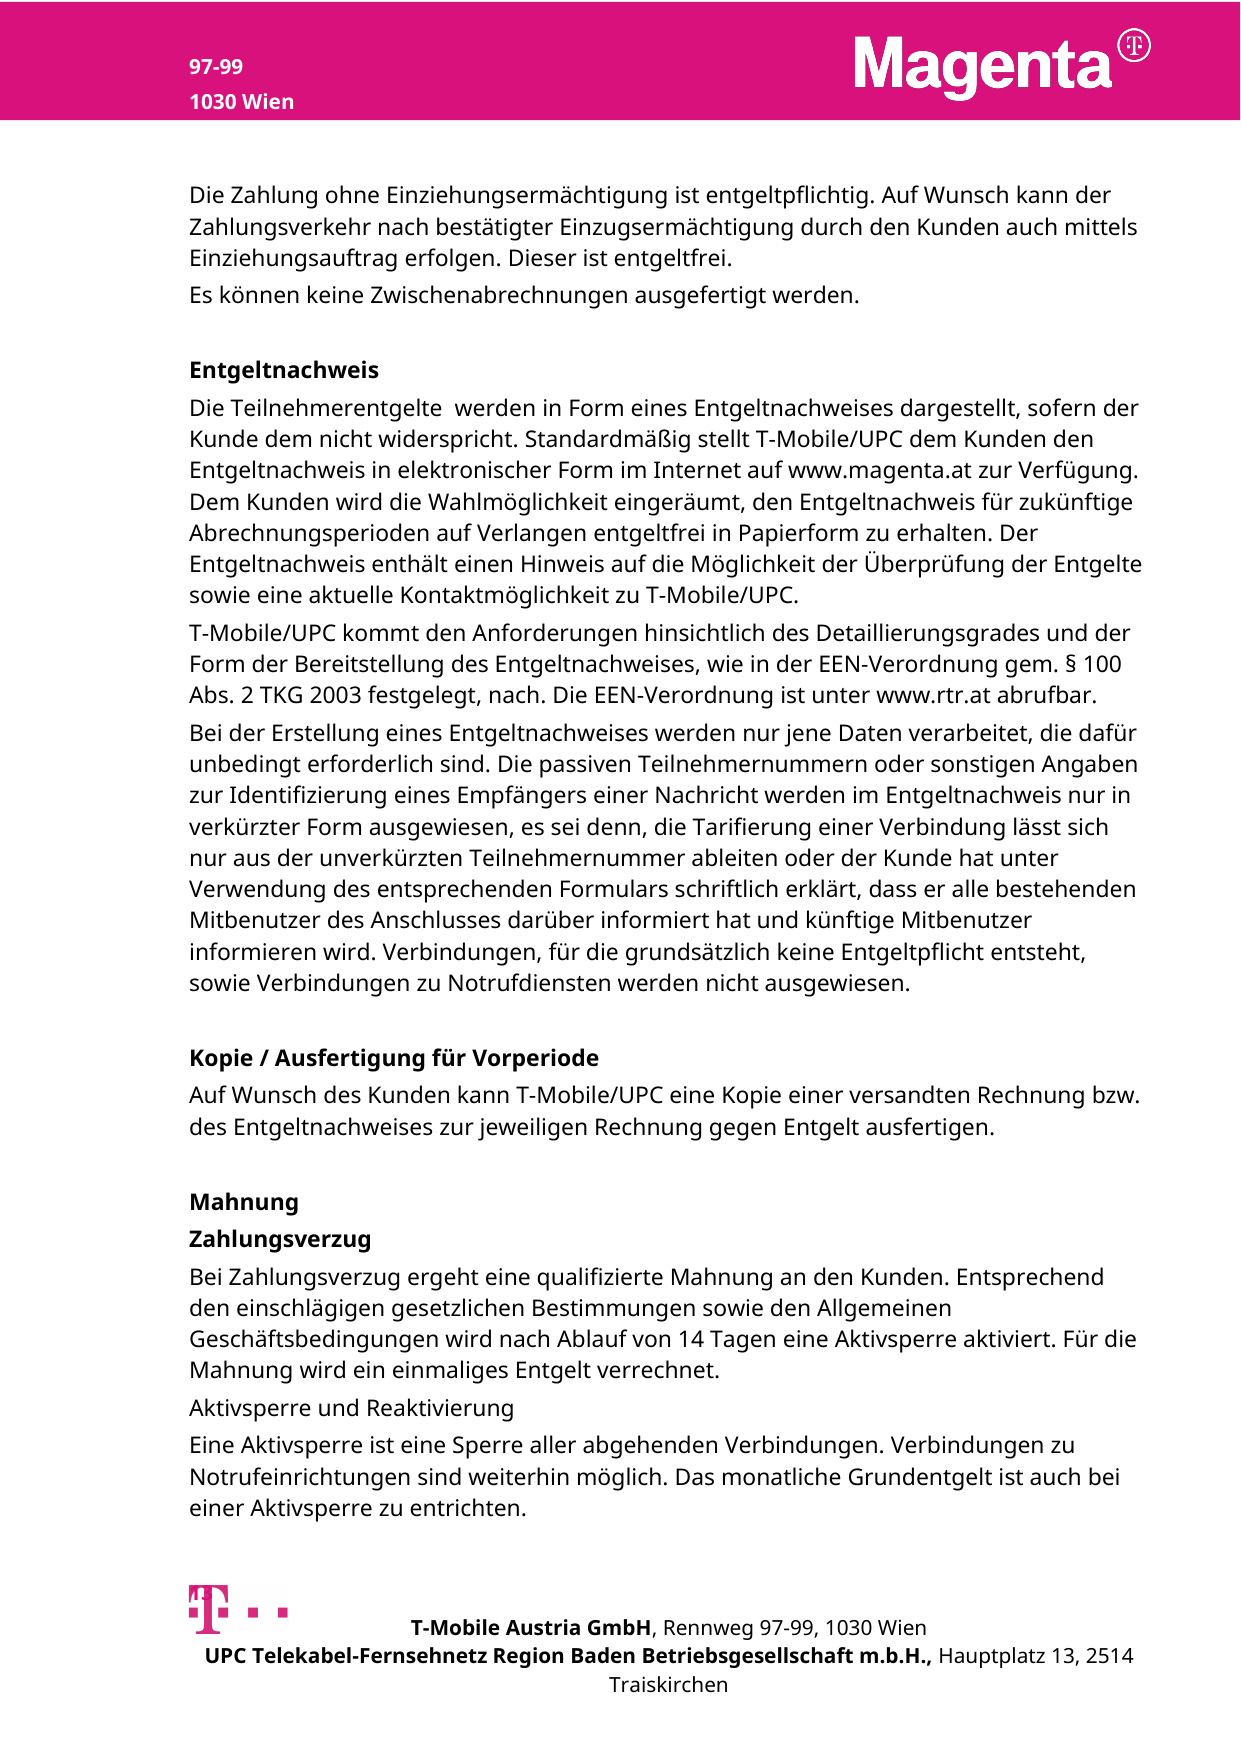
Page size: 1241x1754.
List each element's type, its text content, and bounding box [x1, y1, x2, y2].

text Die Teilnehmerentgelte werden in Form eines Entgeltnachweises dargestellt, sofern der Kunde dem nicht widerspricht. Standardmäßig stellt T-Mobile/UPC dem Kunden den Entgeltnachweis in elektronischer Form im Internet auf www.magenta.at zur Verfügung. Dem Kunden wird die Wahlmöglichkeit eingeräumt, den Entgeltnachweis für zukünftige Abrechnungsperioden auf Verlangen entgeltfrei in Papierform zu erhalten. Der Entgeltnachweis enthält einen Hinweis auf die Möglichkeit der Überprüfung der Entgelte sowie eine aktuelle Kontaktmöglichkeit zu T-Mobile/UPC. [189, 392, 1149, 611]
text Kopie / Ausfertigung für Vorperiode [189, 1042, 1149, 1073]
text Bei der Erstellung eines Entgeltnachweises werden nur jene Daten verarbeitet, die dafür unbedingt erforderlich sind. Die passiven Teilnehmernummern oder sonstigen Angaben zur Identifizierung eines Empfängers einer Nachricht werden im Entgeltnachweis nur in verkürzter Form ausgewiesen, es sei denn, die Tarifierung einer Verbindung lässt sich nur aus der unverkürzten Teilnehmernummer ableiten oder der Kunde hat unter Verwendung des entsprechenden Formulars schriftlich erklärt, dass er alle bestehenden Mitbenutzer des Anschlusses darüber informiert hat und künftige Mitbenutzer informieren wird. Verbindungen, für die grundsätzlich keine Entgeltpflicht entsteht, sowie Verbindungen zu Notrufdiensten werden nicht ausgewiesen. [189, 717, 1149, 998]
picture [188, 1584, 288, 1634]
text Eine Aktivsperre ist eine Sperre aller abgehenden Verbindungen. Verbindungen zu Notrufeinrichtungen sind weiterhin möglich. Das monatliche Grundentgelt ist auch bei einer Aktivsperre zu entrichten. [189, 1429, 1149, 1523]
picture [855, 28, 1151, 101]
text Zahlungsverzug [189, 1223, 1149, 1254]
text Entgeltnachweis [189, 354, 1149, 386]
text Mahnung [189, 1186, 1149, 1217]
text Bei Zahlungsverzug ergeht eine qualifizierte Mahnung an den Kunden. Entsprechend den einschlägigen gesetzlichen Bestimmungen sowie den Allgemeinen Geschäftsbedingungen wird nach Ablauf von 14 Tagen eine Aktivsperre aktiviert. Für die Mahnung wird ein einmaliges Entgelt verrechnet. [189, 1261, 1149, 1386]
text Die Zahlung ohne Einziehungsermächtigung ist entgeltpflichtig. Auf Wunsch kann der Zahlungsverkehr nach bestätigter Einzugsermächtigung durch den Kunden auch mittels Einziehungsauftrag erfolgen. Dieser ist entgeltfrei. [189, 179, 1149, 273]
text Auf Wunsch des Kunden kann T-Mobile/UPC eine Kopie einer versandten Rechnung bzw. des Entgeltnachweises zur jeweiligen Rechnung gegen Entgelt ausfertigen. [189, 1079, 1149, 1142]
text Aktivsperre und Reaktivierung [189, 1392, 1149, 1423]
text T-Mobile/UPC kommt den Anforderungen hinsichtlich des Detaillierungsgrades und der Form der Bereitstellung des Entgeltnachweises, wie in der EEN-Verordnung gem. § 100 Abs. 2 TKG 2003 festgelegt, nach. Die EEN-Verordnung ist unter www.rtr.at abrufbar. [189, 617, 1149, 711]
text Es können keine Zwischenabrechnungen ausgefertigt werden. [189, 279, 1149, 311]
